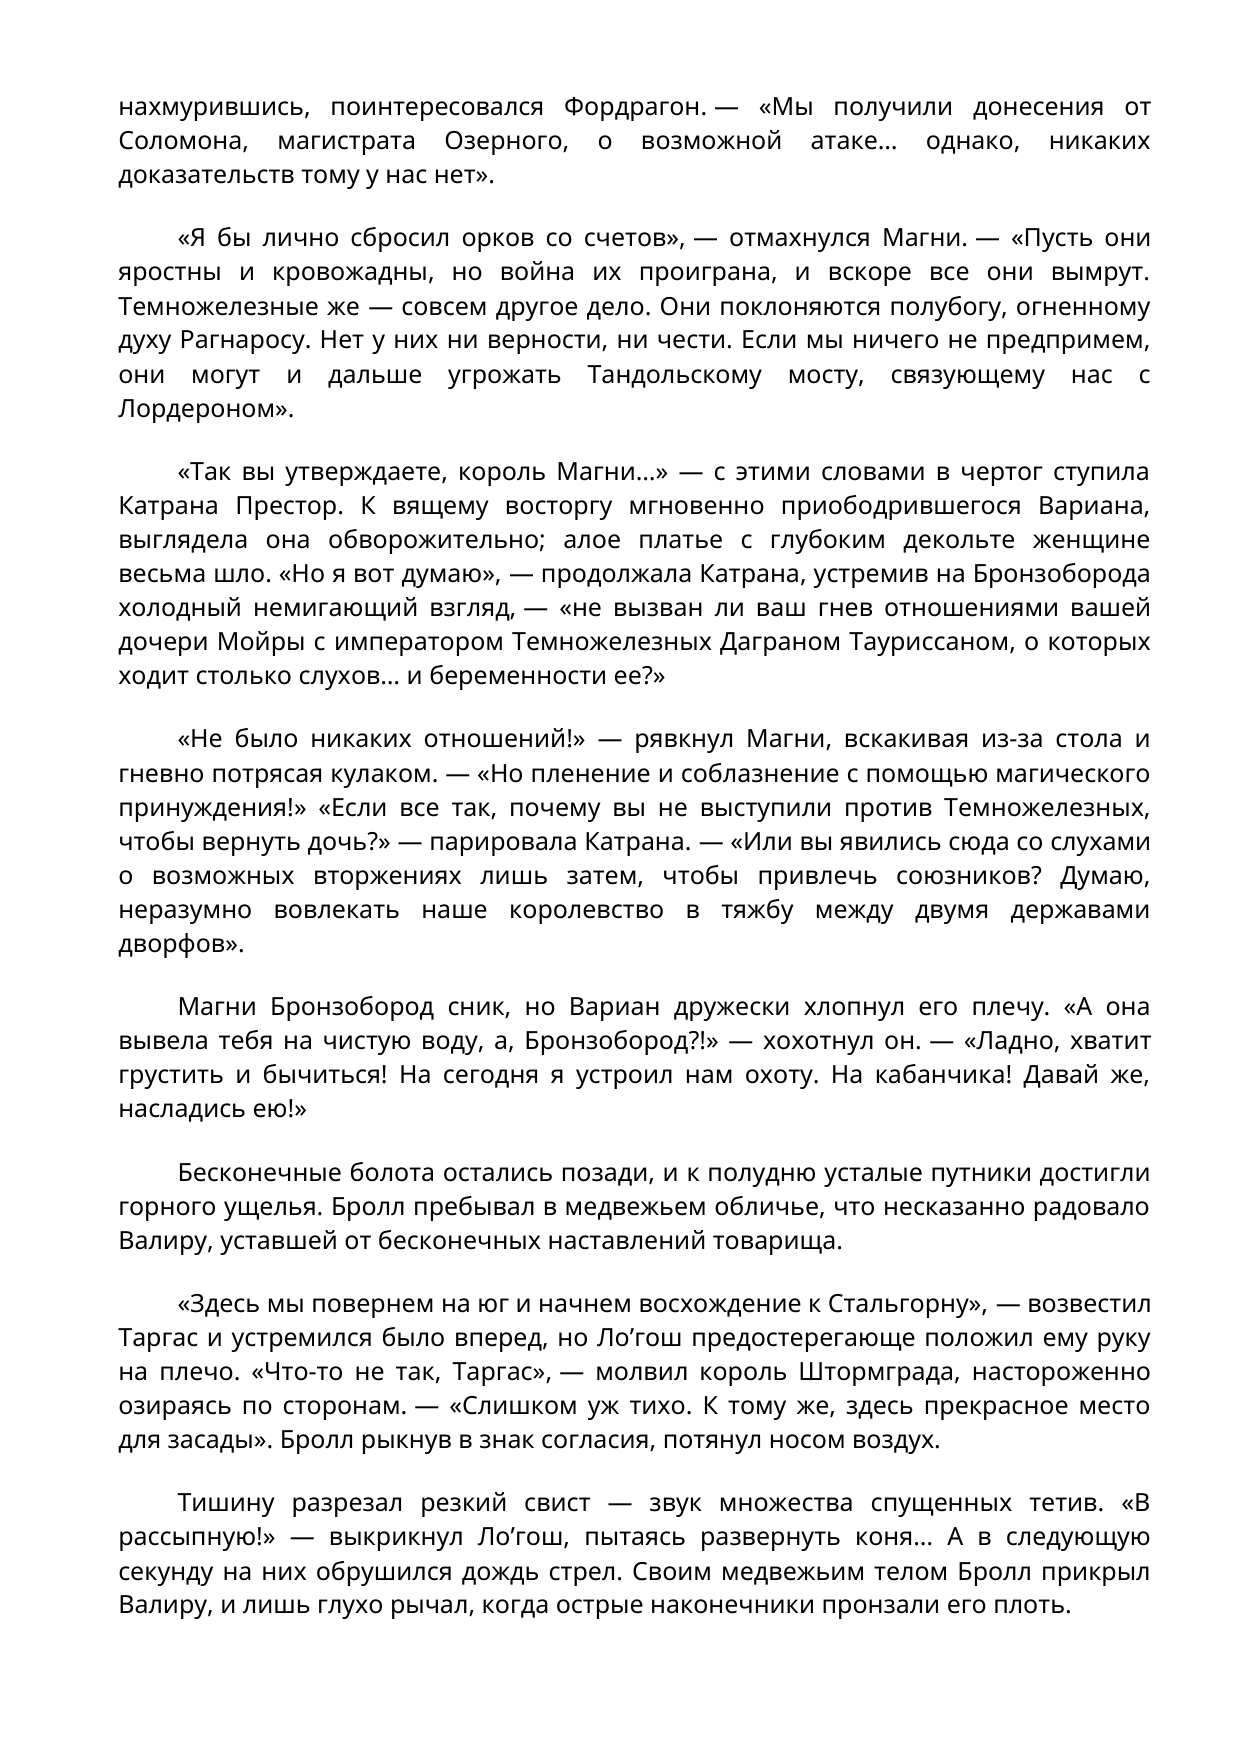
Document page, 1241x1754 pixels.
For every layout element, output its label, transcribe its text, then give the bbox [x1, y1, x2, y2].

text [118, 89, 1152, 191]
text «Здесь мы повернем на юг и начнем восхождение к Стальгорну», — возвестил Таргас и устремился было вперед, но Ло’гош предостерегающе положил ему руку на плечо. «Что-то не так, Таргас», — молвил король Штормграда, настороженно озираясь по сторонам. — «Слишком уж тихо. К тому же, здесь прекрасное место для засады». Бролл рыкнув в знак согласия, потянул носом воздух. [118, 1286, 1152, 1456]
text «Так вы утверждаете, король Магни…» — с этими словами в чертог ступила Катрана Престор. К вящему восторгу мгновенно приободрившегося Вариана, выглядела она обворожительно; алое платье с глубоким декольте женщине весьма шло. «Но я вот думаю», — продолжала Катрана, устремив на Бронзоборода холодный немигающий взгляд, — «не вызван ли ваш гнев отношениями вашей дочери Мойры с императором Темножелезных Даграном Тауриссаном, о которых ходит столько слухов… и беременности ее?» [118, 453, 1152, 692]
text «Не было никаких отношений!» — рявкнул Магни, вскакивая из-за стола и гневно потрясая кулаком. — «Но пленение и соблазнение с помощью магического принуждения!» «Если все так, почему вы не выступили против Темножелезных, чтобы вернуть дочь?» — парировала Катрана. — «Или вы явились сюда со слухами о возможных вторжениях лишь затем, чтобы привлечь союзников? Думаю, неразумно вовлекать наше королевство в тяжбу между двумя державами дворфов». [118, 721, 1152, 959]
text Бесконечные болота остались позади, и к полудню усталые путники достигли горного ущелья. Бролл пребывал в медвежьем обличье, что несказанно радовало Валиру, уставшей от бесконечных наставлений товарища. [118, 1154, 1152, 1256]
text Магни Бронзобород сник, но Вариан дружески хлопнул его плечу. «А она вывела тебя на чистую воду, а, Бронзобород?!» — хохотнул он. — «Ладно, хватит грустить и бычиться! На сегодня я устроил нам охоту. На кабанчика! Давай же, насладись ею!» [118, 989, 1152, 1125]
text Тишину разрезал резкий свист — звук множества спущенных тетив. «В рассыпную!» — выкрикнул Ло’гош, пытаясь развернуть коня… А в следующую секунду на них обрушился дождь стрел. Своим медвежьим телом Бролл прикрыл Валиру, и лишь глухо рычал, когда острые наконечники пронзали его плоть. [118, 1485, 1152, 1621]
text «Я бы лично сбросил орков со счетов», — отмахнулся Магни. — «Пусть они яростны и кровожадны, но война их проиграна, и вскоре все они вымрут. Темножелезные же — совсем другое дело. Они поклоняются полубогу, огненному духу Рагнаросу. Нет у них ни верности, ни чести. Если мы ничего не предпримем, они могут и дальше угрожать Тандольскому мосту, связующему нас с Лордероном». [118, 220, 1152, 424]
